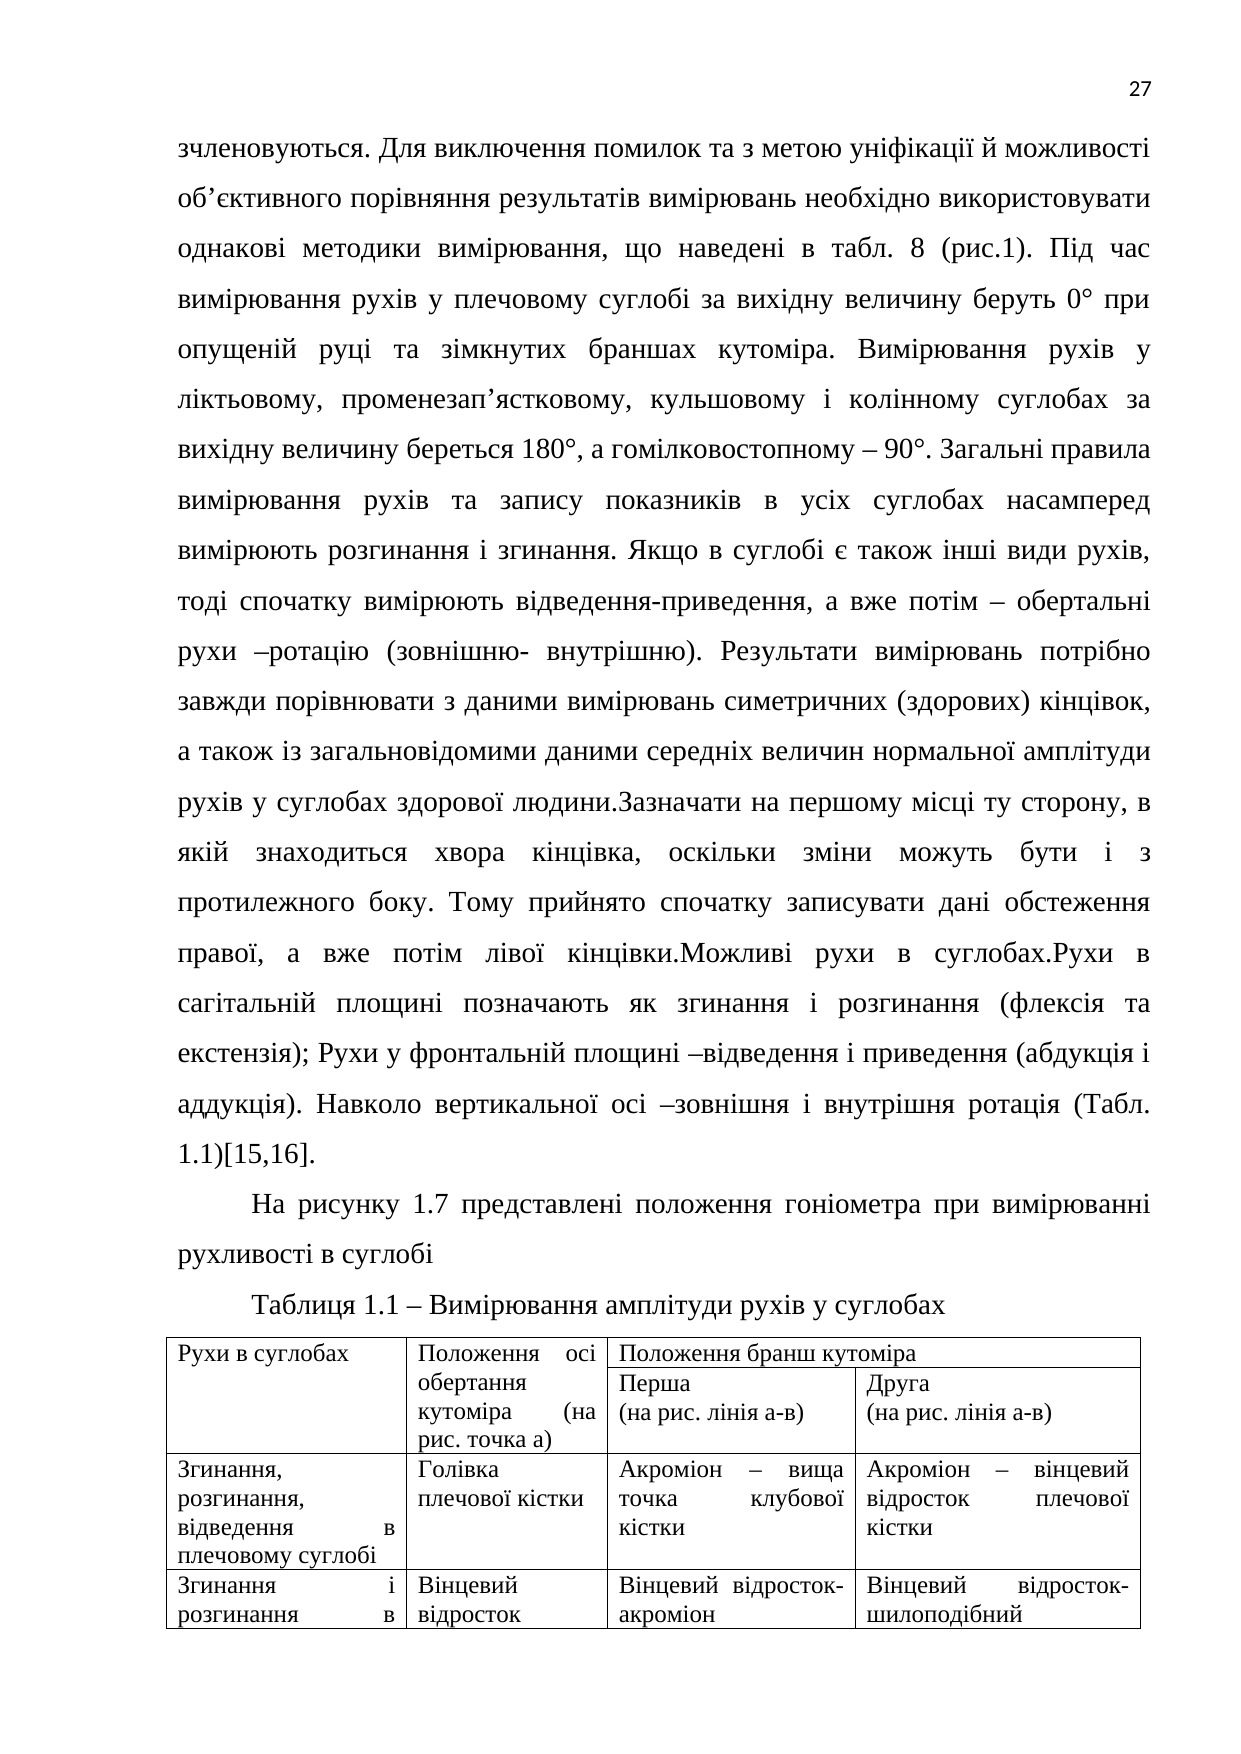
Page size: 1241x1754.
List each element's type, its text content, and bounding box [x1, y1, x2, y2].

table_header Рухи в суглобах [167, 1338, 406, 1453]
table_cell Друга (на рис. лінія а-в) [856, 1368, 1140, 1453]
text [177, 130, 1152, 1169]
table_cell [856, 1570, 1140, 1628]
text Таблиця 1.1 – Вимірювання амплітуди рухів у суглобах [177, 1287, 1152, 1321]
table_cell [407, 1570, 607, 1628]
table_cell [608, 1570, 855, 1628]
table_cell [167, 1570, 406, 1628]
table_cell Акроміон – вінцевий відросток плечової кістки [856, 1454, 1140, 1569]
table_cell Акроміон – вища точка клубової кістки [608, 1454, 855, 1569]
table_header Положення осі обертання кутоміра (на рис. точка а) [407, 1338, 607, 1453]
table_cell Голівка плечової кістки [407, 1454, 607, 1569]
table_cell Перша (на рис. лінія а-в) [608, 1368, 855, 1453]
text На рисунку 1.7 представлені положення гоніометра при вимірюванні рухливості в суглобі [177, 1186, 1152, 1270]
table_header Положення бранш кутоміра [608, 1338, 1140, 1367]
table_cell Згинання, розгинання, відведення в плечовому суглобі [167, 1454, 406, 1569]
